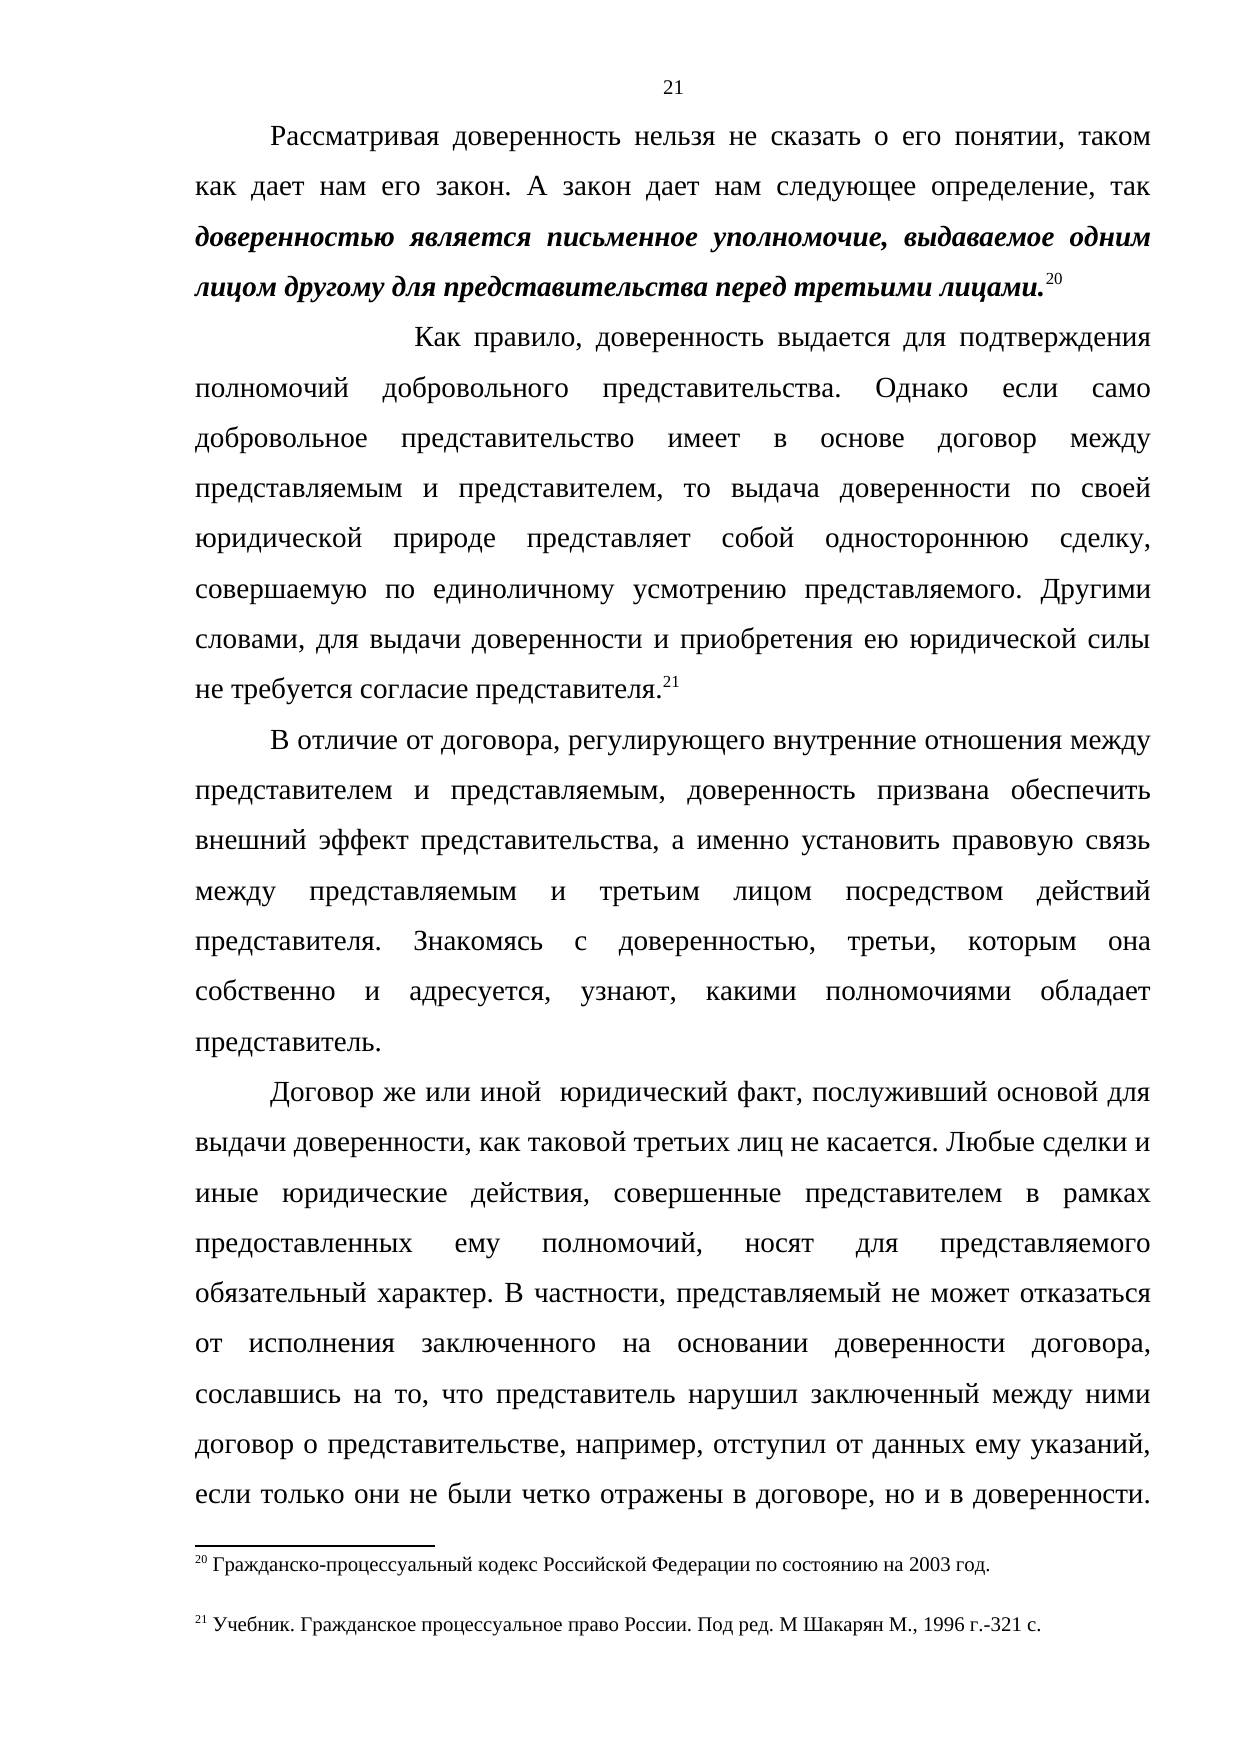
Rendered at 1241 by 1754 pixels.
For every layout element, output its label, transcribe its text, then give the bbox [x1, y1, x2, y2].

text Рассматривая доверенность нельзя не сказать о его понятии, таком как дает нам его закон. А закон дает нам следующее определение, так доверенностью является письменное уполномочие, выдаваемое одним лицом другому для представительства перед третьими лицами. [195, 118, 1152, 303]
text В отличие от договора, регулирующего внутренние отношения между представителем и представляемым, доверенность призвана обеспечить внешний эффект представительства, а именно установить правовую связь между представляемым и третьим лицом посредством действий представителя. Знакомясь с доверенностью, третьи, которым она собственно и адресуется, узнают, какими полномочиями обладает представитель. [195, 722, 1152, 1057]
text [195, 1074, 1152, 1510]
text Как правило, доверенность выдается для подтверждения полномочий добровольного представительства. Однако если само добровольное представительство имеет в основе договор между представляемым и представителем, то выдача доверенности по своей юридической природе представляет собой одностороннюю сделку, совершаемую по единоличному усмотрению представляемого. Другими словами, для выдачи доверенности и приобретения ею юридической силы не требуется согласие представителя. [195, 319, 1152, 705]
